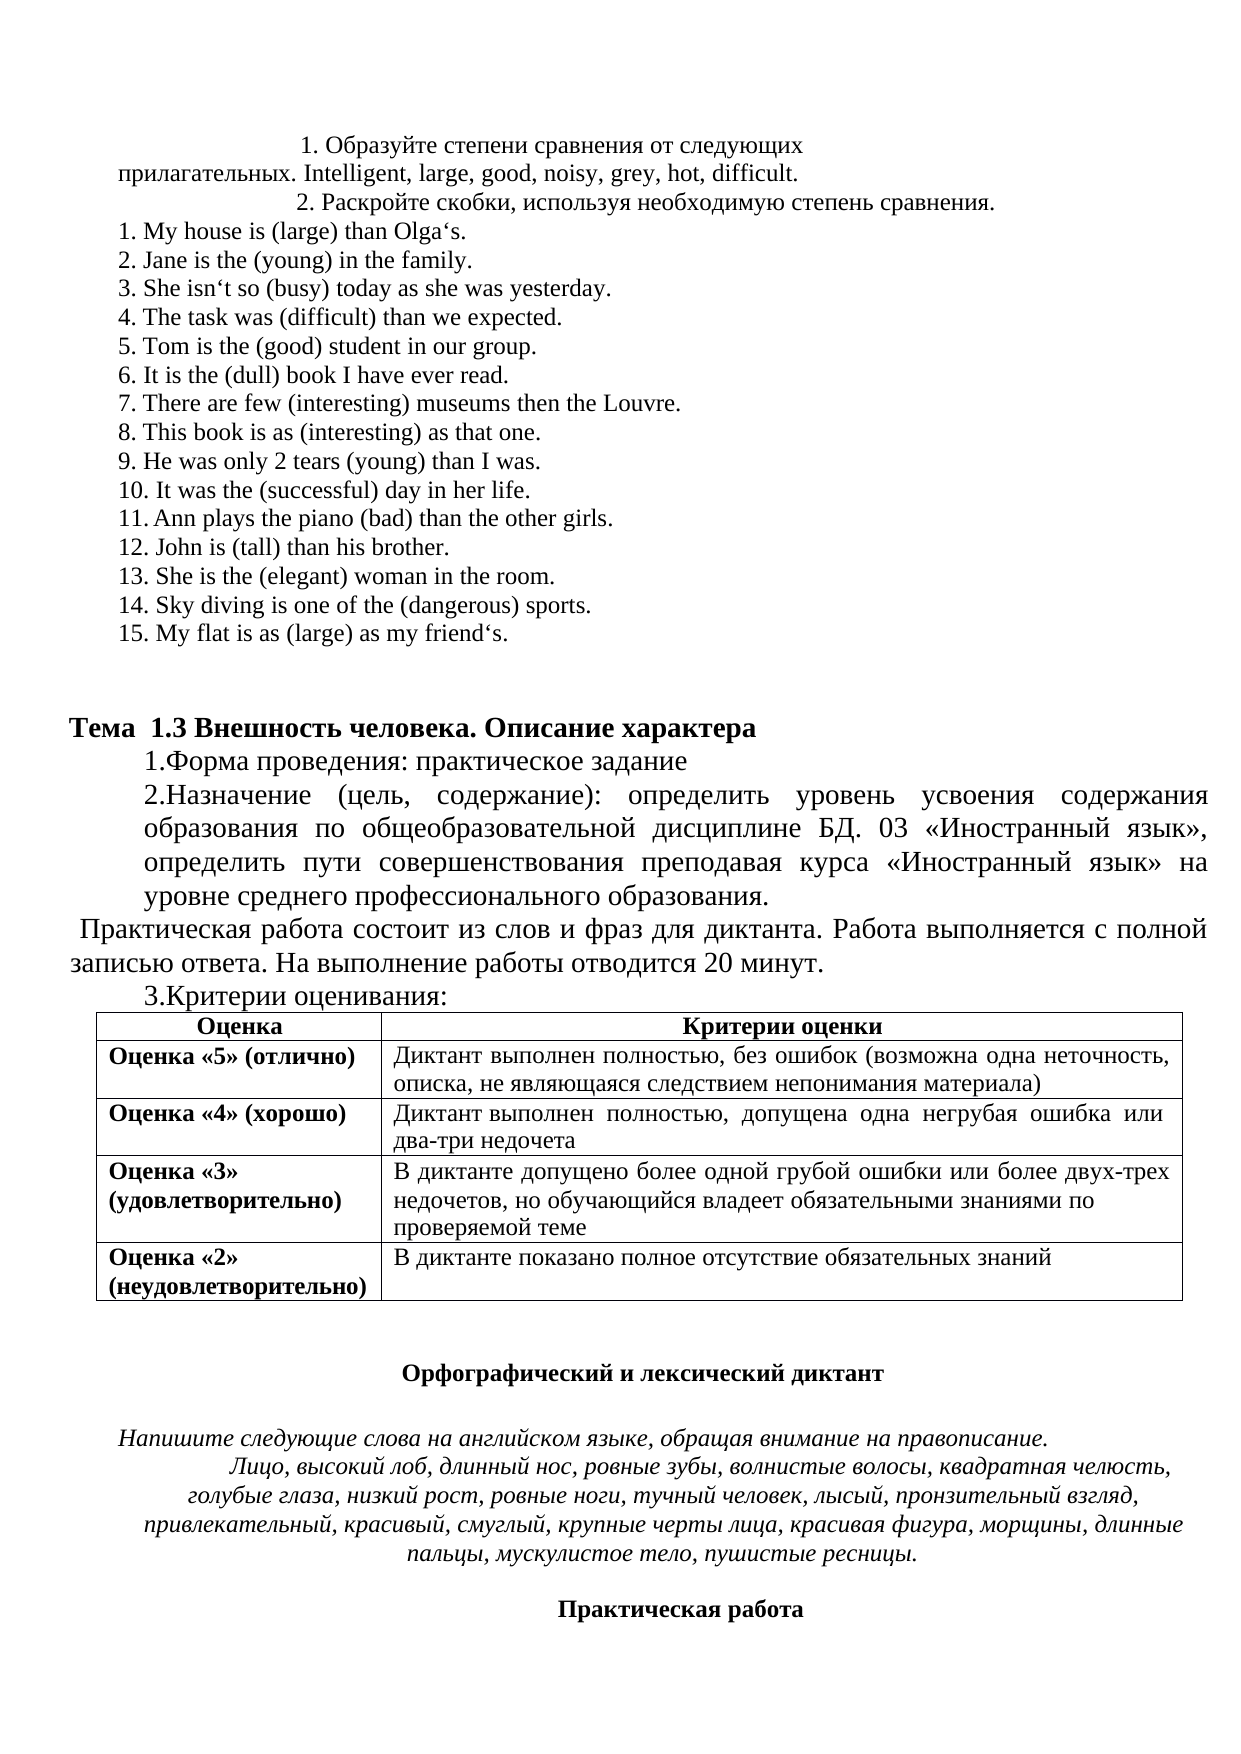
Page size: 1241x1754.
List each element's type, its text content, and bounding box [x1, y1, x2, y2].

list Раскройте скобки, используя необходимую степень сравнения. [296, 187, 1209, 216]
text Практическая работа состоит из слов и фраз для диктанта. Работа выполняется с полной записью ответа. На выполнение работы отводится 20 минут. [70, 911, 1209, 978]
table_header Оценка [97, 1013, 381, 1040]
text 2.Назначение (цель, содержание): определить уровень усвоения содержания образования по общеобразовательной дисциплине БД. 03 «Иностранный язык», определить пути совершенствования преподавая курса «Иностранный язык» на уровне среднего профессионального образования. [144, 777, 1209, 911]
list John is (tall) than his brother. [118, 532, 1209, 561]
table_cell В диктанте допущено более одной грубой ошибки или более двух-трех недочетов, но обучающийся владеет обязательными знаниями по проверяемой теме [382, 1156, 1182, 1242]
list Tom is the (good) student in our group. [118, 331, 1209, 360]
list Jane is the (young) in the family. [118, 245, 1209, 273]
list The task was (difficult) than we expected. [118, 302, 1209, 331]
table_cell Оценка «3» (удовлетворительно) [97, 1156, 381, 1242]
list Sky diving is one of the (dangerous) sports. [118, 590, 1209, 618]
text Практическая работа [384, 1594, 977, 1623]
text Напишите следующие слова на английском языке, обращая внимание на правописание. [118, 1423, 1209, 1451]
table_cell В диктанте показано полное отсутствие обязательных знаний [382, 1243, 1182, 1300]
list It is the (dull) book I have ever read. [118, 360, 1209, 388]
list There are few (interesting) museums then the Louvre. [118, 388, 1209, 417]
list My house is (large) than Olga‘s. [118, 216, 1209, 245]
list He was only 2 tears (young) than I was. [118, 446, 1209, 475]
table_cell Диктант выполнен полностью, допущена одна негрубая ошибка или два-три недочета [382, 1099, 1182, 1155]
text 1.Форма проведения: практическое задание [144, 743, 1209, 777]
list My flat is as (large) as my friend‘s. [118, 618, 1209, 647]
text Тема 1.3 Внешность человека. Описание характера [69, 710, 1209, 743]
list Образуйте степени сравнения от следующих прилагательных. Intelligent, large, good, noisy, grey, hot, difficult. [118, 130, 986, 187]
list She is the (elegant) woman in the room. [118, 561, 1209, 590]
table_header Критерии оценки [382, 1013, 1182, 1040]
table_cell Оценка «4» (хорошо) [97, 1099, 381, 1155]
table_cell Оценка «2» (неудовлетворительно) [97, 1243, 381, 1300]
table_cell Оценка «5» (отлично) [97, 1041, 381, 1098]
text 3.Критерии оценивания: [144, 978, 1209, 1012]
text Лицо, высокий лоб, длинный нос, ровные зубы, волнистые волосы, квадратная челюсть, голубые глаза, низкий рост, ровные ноги, тучный человек, лысый, пронзительный взгляд, привлекательный, красивый, смуглый, крупные черты лица, красивая фигура, морщины, длинные пальцы, мускулистое тело, пушистые ресницы. [118, 1451, 1209, 1566]
text Орфографический и лексический диктант [401, 1358, 886, 1387]
list It was the (successful) day in her life. [118, 475, 1209, 503]
table_cell Диктант выполнен полностью, без ошибок (возможна одна неточность, описка, не являющаяся следствием непонимания материала) [382, 1041, 1182, 1098]
list This book is as (interesting) as that one. [118, 417, 1209, 446]
list Ann plays the piano (bad) than the other girls. [118, 503, 1209, 532]
list She isn‘t so (busy) today as she was yesterday. [118, 273, 1209, 302]
